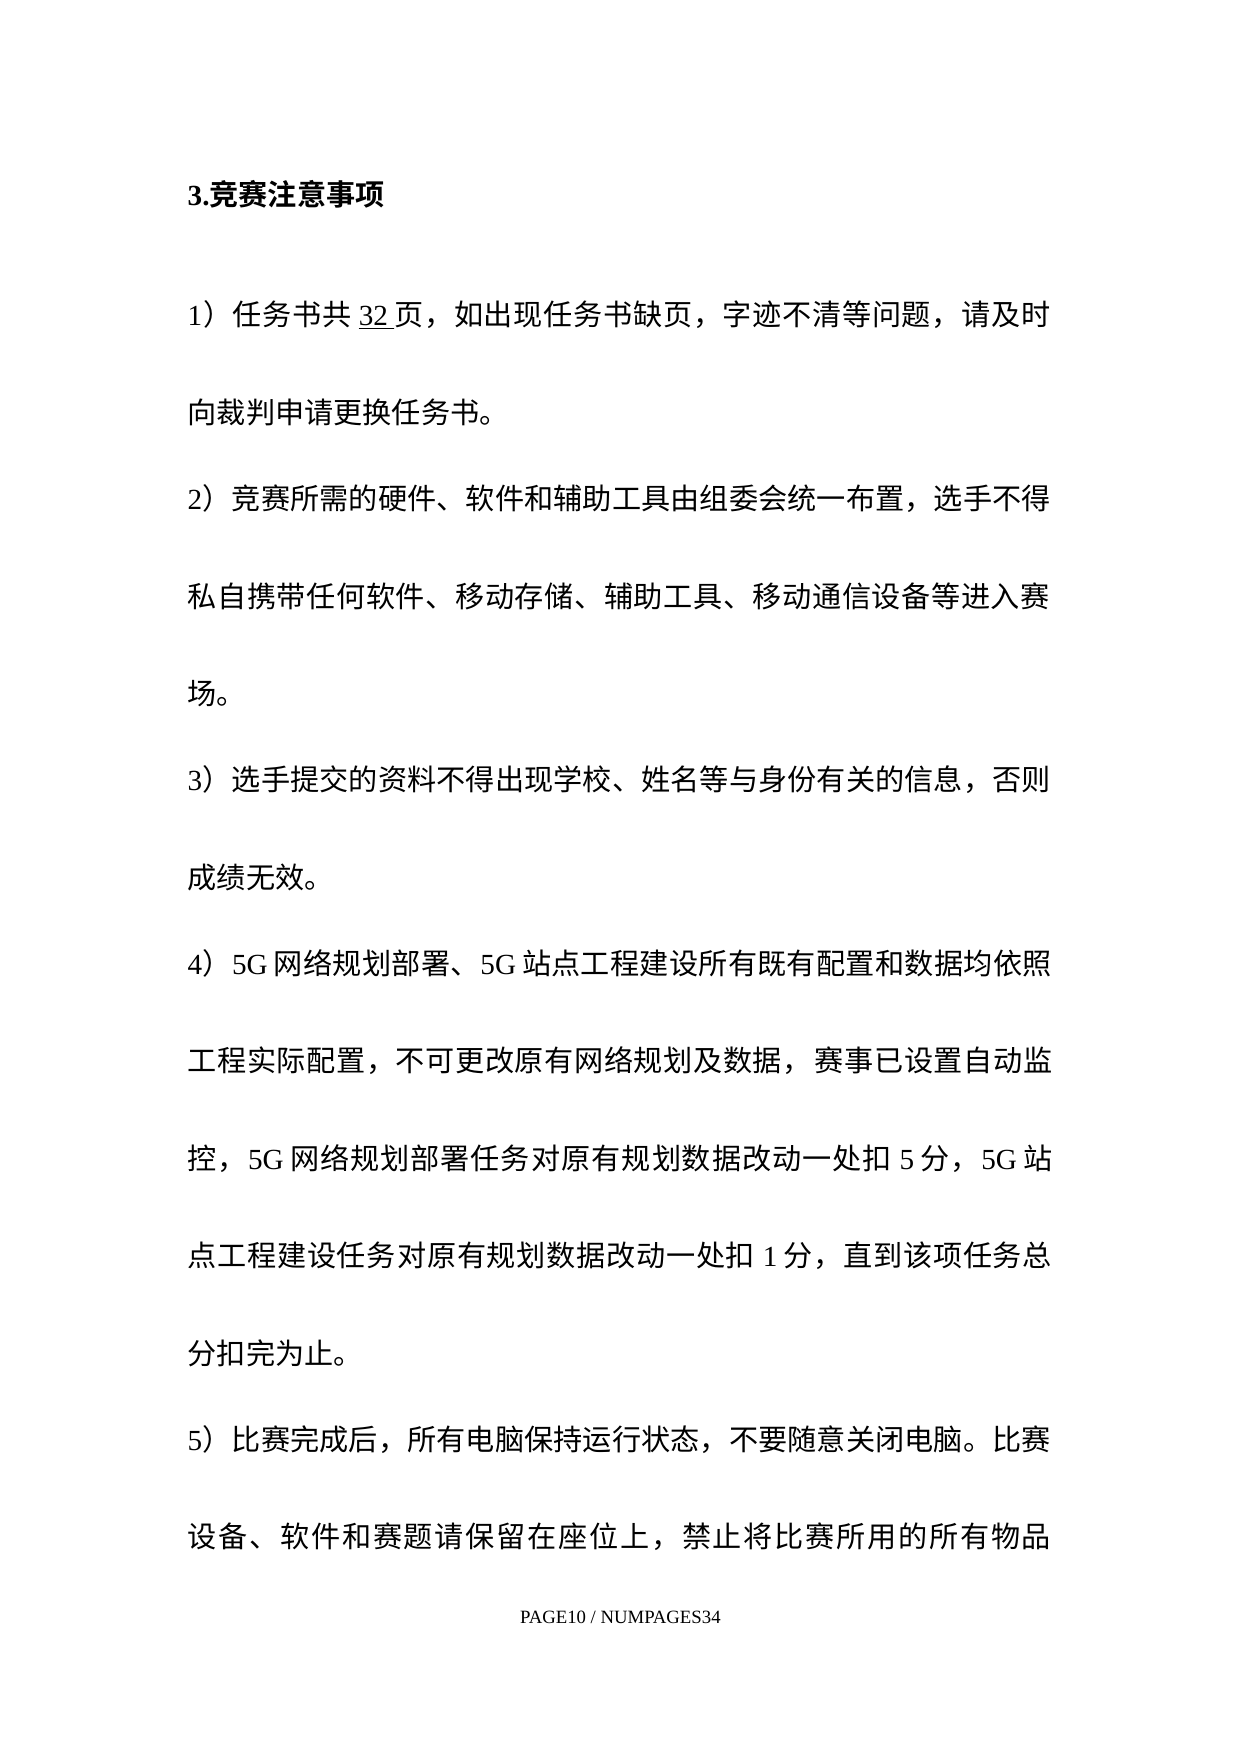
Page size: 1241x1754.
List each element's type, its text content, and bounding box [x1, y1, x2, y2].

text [187, 1405, 1053, 1568]
subtitle 3.竞赛注意事项 [187, 160, 1053, 225]
text 3）选手提交的资料不得出现学校、姓名等与身份有关的信息，否则成绩无效。 [187, 745, 1053, 908]
text 2）竞赛所需的硬件、软件和辅助工具由组委会统一布置，选手不得私自携带任何软件、移动存储、辅助工具、移动通信设备等进入赛场。 [187, 464, 1053, 724]
text 1）任务书共32页，如出现任务书缺页，字迹不清等问题，请及时向裁判申请更换任务书。 [187, 281, 1053, 443]
text 4）5G网络规划部署、5G站点工程建设所有既有配置和数据均依照工程实际配置，不可更改原有网络规划及数据，赛事已设置自动监控，5G网络规划部署任务对原有规划数据改动一处扣5分，5G站点工程建设任务对原有规划数据改动一处扣1分，直到该项任务总分扣完为止。 [187, 929, 1053, 1384]
